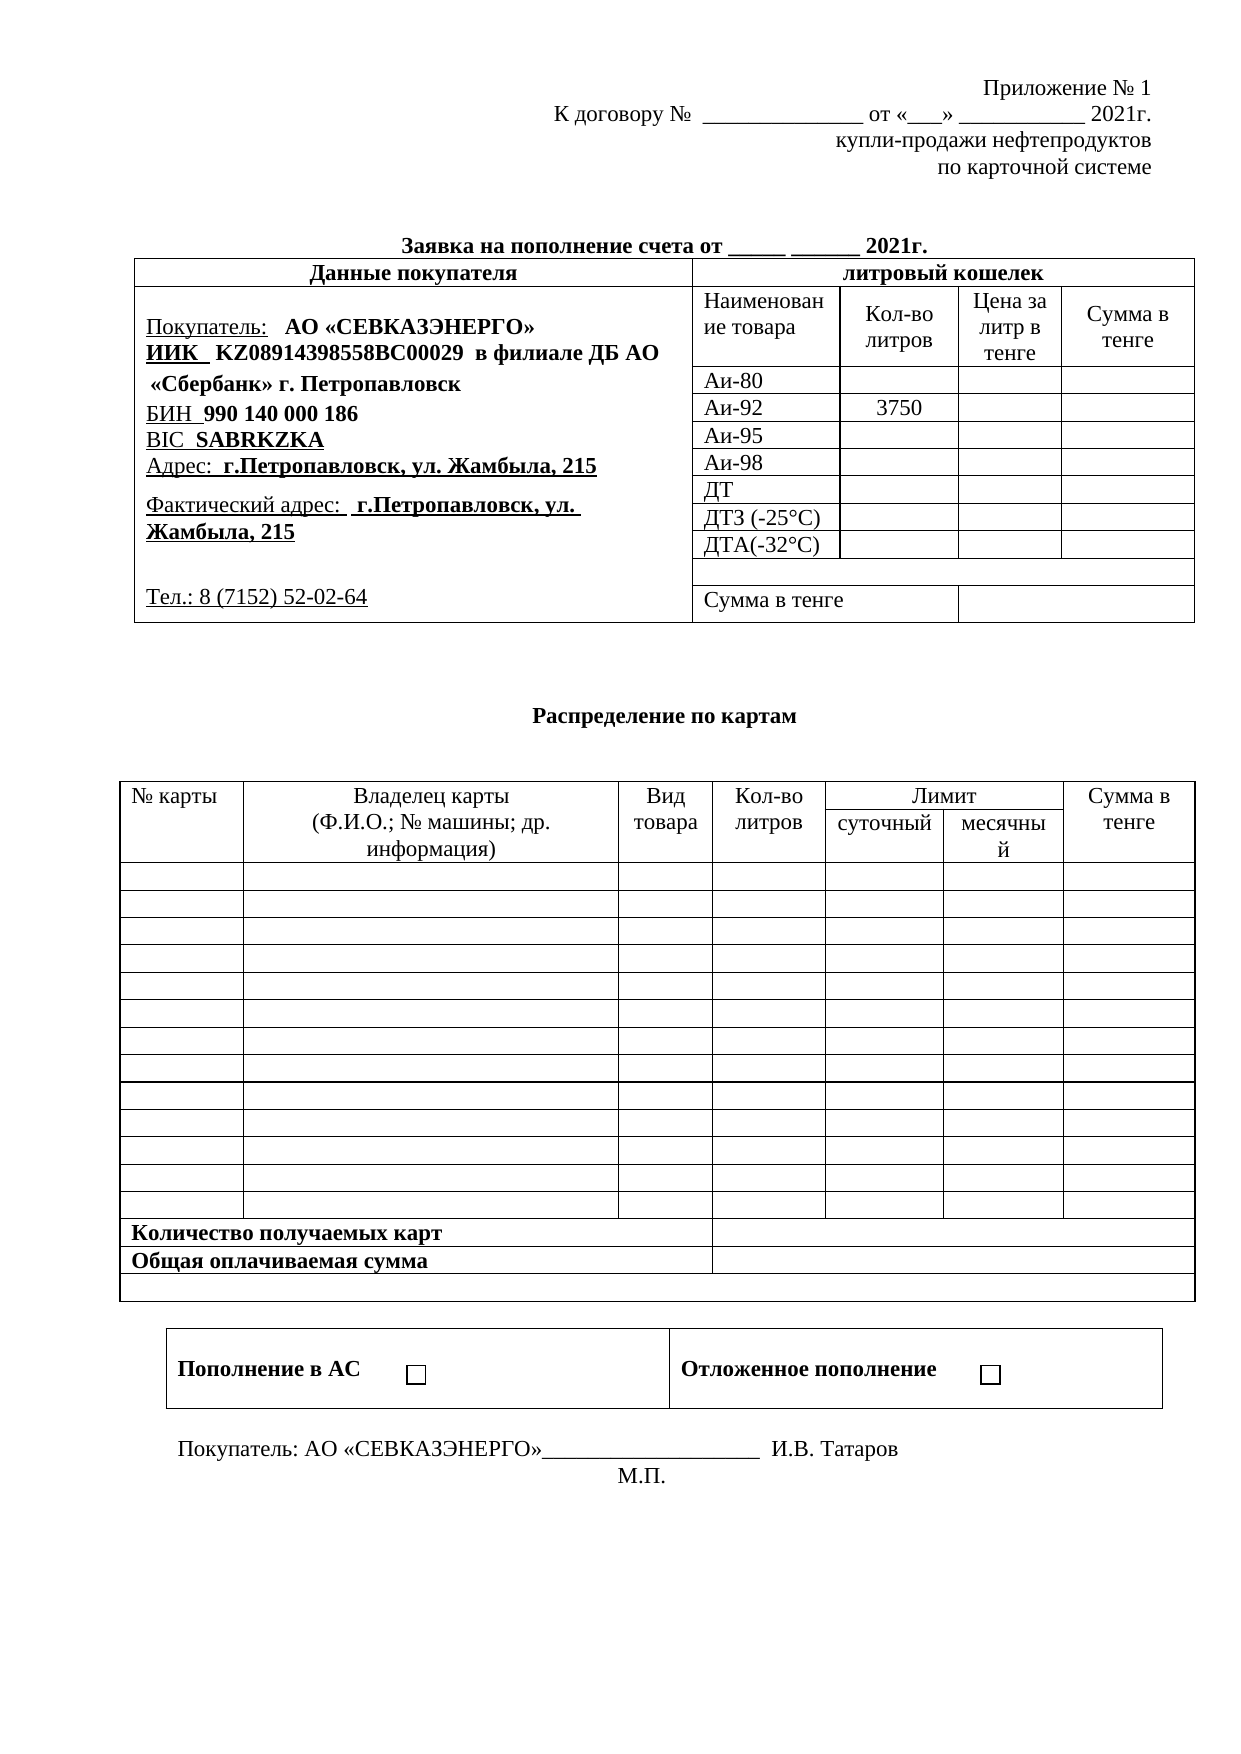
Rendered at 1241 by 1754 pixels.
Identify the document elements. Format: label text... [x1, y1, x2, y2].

table_cell [121, 1274, 1194, 1301]
table_cell [713, 863, 825, 889]
table_cell ДТЗ (-25°С) [693, 504, 839, 530]
table_cell [959, 449, 1061, 475]
table_cell [244, 891, 618, 917]
table_cell [619, 973, 712, 999]
table_cell [1062, 476, 1194, 503]
table_cell Количество получаемых карт [121, 1219, 712, 1246]
table_cell Сумма в тенге [693, 586, 958, 622]
table_cell [826, 918, 943, 944]
table_cell [121, 918, 243, 944]
table_cell месячный [944, 810, 1063, 862]
table_cell [244, 1165, 618, 1191]
table_cell [619, 1028, 712, 1054]
table_cell [1064, 1083, 1194, 1109]
table_cell [619, 918, 712, 944]
table_cell [121, 1083, 243, 1109]
text К договору № ______________ от «___» ___________ 2021г. [177, 100, 1152, 127]
table_cell [713, 1000, 825, 1027]
table_cell [244, 1000, 618, 1027]
table_cell [1062, 394, 1194, 421]
table_cell [959, 531, 1061, 558]
table_cell [1064, 891, 1194, 917]
table_cell Общая оплачиваемая сумма [121, 1247, 712, 1273]
table_cell [1064, 863, 1194, 889]
table_cell [619, 1000, 712, 1027]
table_cell [713, 973, 825, 999]
table_cell [959, 586, 1194, 622]
text купли-продажи нефтепродуктов [177, 127, 1152, 153]
table_cell Кол-во литров [841, 287, 958, 366]
table_cell [944, 1028, 1063, 1054]
table_cell Аи-80 [693, 367, 839, 393]
table_cell [826, 945, 943, 972]
table_cell [713, 1247, 1194, 1273]
table_cell ДТ [693, 476, 839, 503]
table_cell [959, 476, 1061, 503]
table_cell [244, 973, 618, 999]
table_cell [944, 1055, 1063, 1081]
table_cell [1064, 1110, 1194, 1136]
table_cell [713, 1028, 825, 1054]
table_cell [619, 1192, 712, 1218]
table_header Данные покупателя [135, 259, 692, 286]
table_cell [619, 945, 712, 972]
table_cell [826, 863, 943, 889]
table_header Кол-во литров [713, 782, 825, 862]
table_cell [1062, 449, 1194, 475]
table_header Сумма в тенге [1064, 782, 1194, 862]
table_cell Цена за литр в тенге [959, 287, 1061, 366]
table_cell Аи-92 [693, 394, 839, 421]
table_cell [619, 1055, 712, 1081]
table_cell [841, 449, 958, 475]
table_cell [121, 891, 243, 917]
table_cell [944, 1110, 1063, 1136]
table_cell [619, 863, 712, 889]
table_cell [841, 504, 958, 530]
table_cell [944, 1083, 1063, 1109]
table_cell [944, 1165, 1063, 1191]
table_cell [841, 531, 958, 558]
table_cell [826, 1000, 943, 1027]
table_cell Покупатель: АО «СЕВКАЗЭНЕРГО» ИИК KZ08914398558ВС00029 в филиале ДБ АО «Сбербанк» г. Петропавловск БИН 990 140 000 186 BIC SABRKZKA Адрес: г.Петропавловск, ул. Жамбыла, 215 Фактический адрес: г.Петропавловск, ул. Жамбыла, 215 Тел.: 8 (7152) 52-02-64 [135, 287, 692, 622]
table_cell ДТА(-32°С) [693, 531, 839, 558]
table_cell [713, 1192, 825, 1218]
table_cell [713, 1110, 825, 1136]
table_cell [826, 1137, 943, 1163]
table_cell [713, 1165, 825, 1191]
table_cell [826, 1028, 943, 1054]
table_cell [1064, 1000, 1194, 1027]
table_cell [244, 863, 618, 889]
table_cell [1064, 918, 1194, 944]
table_cell суточный [826, 810, 943, 862]
table_cell [1064, 973, 1194, 999]
table_cell [826, 891, 943, 917]
table_cell [1064, 1055, 1194, 1081]
table_cell [619, 1083, 712, 1109]
table_cell [713, 1083, 825, 1109]
table_cell [826, 973, 943, 999]
text Распределение по картам [177, 702, 1152, 728]
table_cell [841, 367, 958, 393]
table_cell [826, 1192, 943, 1218]
table_cell [944, 1192, 1063, 1218]
table_cell [1064, 1192, 1194, 1218]
table_cell [944, 918, 1063, 944]
table_cell [619, 891, 712, 917]
table_cell Сумма в тенге [1062, 287, 1194, 366]
table_cell [121, 1165, 243, 1191]
table_cell [713, 945, 825, 972]
table_cell [826, 1055, 943, 1081]
table_cell [713, 918, 825, 944]
table_header Владелец карты (Ф.И.О.; № машины; др. информация) [244, 782, 618, 862]
table_cell Наименование товара [693, 287, 839, 366]
table_cell [1064, 945, 1194, 972]
table_cell [959, 422, 1061, 448]
table_cell [244, 1137, 618, 1163]
table_cell [841, 422, 958, 448]
table_header Пополнение в АС [167, 1329, 669, 1408]
table_cell [944, 945, 1063, 972]
table_cell [121, 1192, 243, 1218]
text Покупатель: АО «СЕВКАЗЭНЕРГО»___________________ И.В. Татаров [177, 1435, 1152, 1462]
table_cell [713, 1219, 1194, 1246]
table_cell [121, 1028, 243, 1054]
table_cell [244, 1083, 618, 1109]
text М.П. [177, 1462, 1152, 1488]
table_cell [121, 1110, 243, 1136]
table_cell [826, 1083, 943, 1109]
table_header Вид товара [619, 782, 712, 862]
table_cell [121, 945, 243, 972]
table_cell [1062, 422, 1194, 448]
table_cell [959, 394, 1061, 421]
table_cell [1062, 367, 1194, 393]
table_cell [944, 973, 1063, 999]
table_cell [693, 559, 1194, 585]
table_cell [244, 1192, 618, 1218]
table_cell [713, 891, 825, 917]
table_cell Аи-98 [693, 449, 839, 475]
table_cell [959, 367, 1061, 393]
table_cell [944, 1000, 1063, 1027]
table_cell [1064, 1137, 1194, 1163]
table_cell [121, 1055, 243, 1081]
table_cell [713, 1137, 825, 1163]
table_header Отложенное пополнение [670, 1329, 1162, 1408]
table_cell 3750 [841, 394, 958, 421]
table_cell [121, 1137, 243, 1163]
table_header литровый кошелек [693, 259, 1194, 286]
table_cell [244, 945, 618, 972]
text по карточной системе [177, 153, 1152, 179]
text Заявка на пополнение счета от _____ ______ 2021г. [177, 232, 1152, 258]
table_cell [121, 863, 243, 889]
table_cell Аи-95 [693, 422, 839, 448]
table_cell [244, 918, 618, 944]
table_cell [619, 1110, 712, 1136]
table_cell [944, 891, 1063, 917]
table_cell [1062, 504, 1194, 530]
table_cell [944, 863, 1063, 889]
table_header № карты [121, 782, 243, 862]
table_cell [1062, 531, 1194, 558]
table_cell [1064, 1165, 1194, 1191]
table_cell [244, 1110, 618, 1136]
table_header Лимит [826, 782, 1063, 808]
table_cell [121, 1000, 243, 1027]
table_cell [244, 1028, 618, 1054]
table_cell [713, 1055, 825, 1081]
text Приложение № 1 [177, 74, 1152, 100]
table_cell [841, 476, 958, 503]
table_cell [619, 1137, 712, 1163]
table_cell [959, 504, 1061, 530]
table_cell [1064, 1028, 1194, 1054]
table_cell [121, 973, 243, 999]
table_cell [944, 1137, 1063, 1163]
table_cell [244, 1055, 618, 1081]
table_cell [826, 1110, 943, 1136]
table_cell [826, 1165, 943, 1191]
table_cell [619, 1165, 712, 1191]
